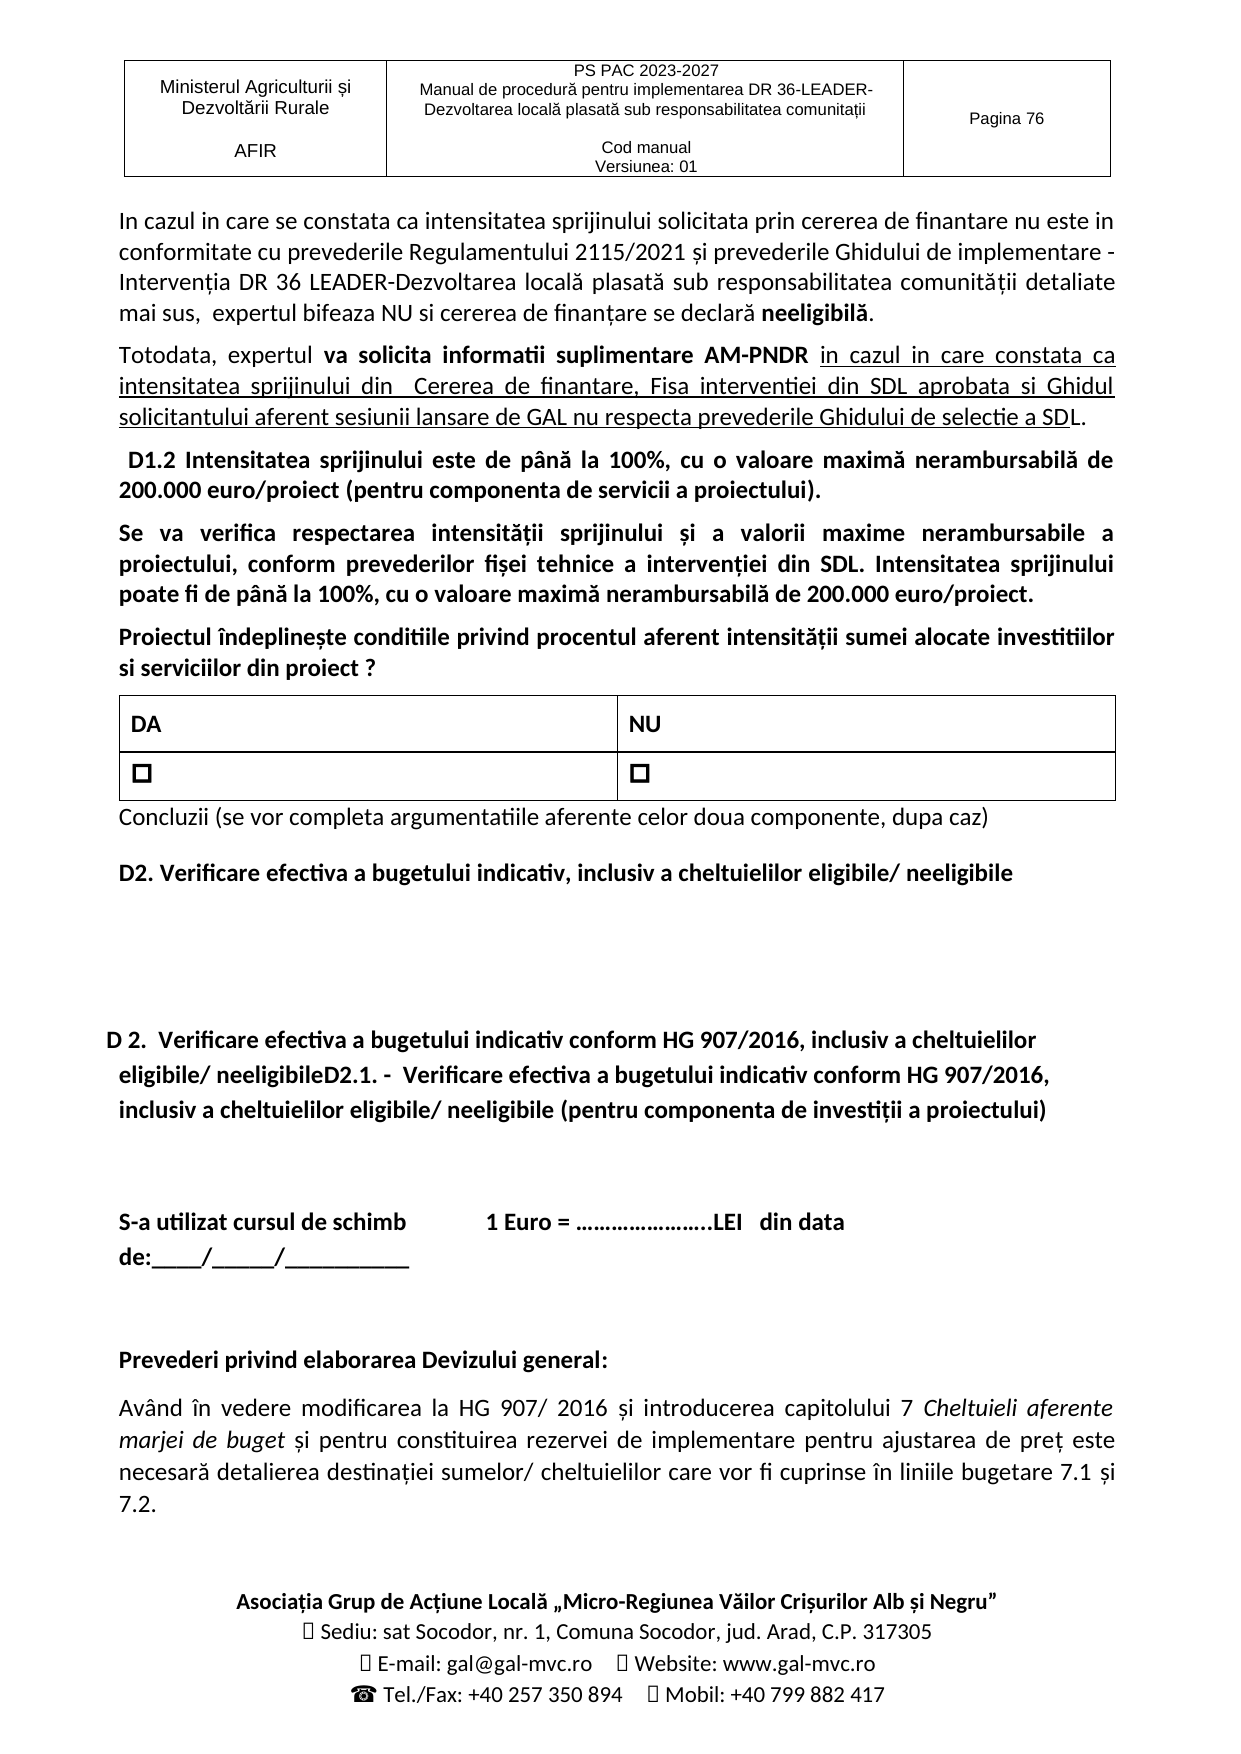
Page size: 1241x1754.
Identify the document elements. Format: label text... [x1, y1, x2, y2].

table_header DA [120, 696, 617, 751]
text Se va verifica respectarea intensității sprijinului și a valorii maxime nerambursabile a proiectului, conform prevederilor fișei tehnice a intervenției din SDL. Intensitatea sprijinului poate fi de până la 100%, cu o valoare maximă nerambursabilă de 200.000 euro/proiect. [119, 517, 1116, 609]
text Având în vedere modificarea la HG 907/ 2016 și introducerea capitolului 7 Cheltuieli aferente marjei de buget și pentru constituirea rezervei de implementare pentru ajustarea de preț este necesară detalierea destinației sumelor/ cheltuielilor care vor fi cuprinse în liniile bugetare 7.1 și 7.2. [119, 1392, 1116, 1518]
table_cell [618, 753, 1115, 800]
text Concluzii (se vor completa argumentatiile aferente celor doua componente, dupa caz) [119, 801, 1116, 832]
text Totodata, expertul va solicita informatii suplimentare AM-PNDR in cazul in care constata ca intensitatea sprijinului din Cererea de finantare, Fisa interventiei din SDL aprobata si Ghidul solicitantului aferent sesiunii lansare de GAL nu respecta prevederile Ghidului de selectie a SDL. [119, 340, 1116, 431]
table_cell [120, 753, 617, 800]
text D 2. Verificare efectiva a bugetului indicativ conform HG 907/2016, inclusiv a cheltuielilor eligibile/ neeligibileD2.1. - Verificare efectiva a bugetului indicativ conform HG 907/2016, inclusiv a cheltuielilor eligibile/ neeligibile (pentru componenta de investiţii a proiectului) [106, 1024, 1116, 1125]
text Prevederi privind elaborarea Devizului general: [119, 1344, 1116, 1375]
text Proiectul îndeplinește conditiile privind procentul aferent intensității sumei alocate investitiilor si serviciilor din proiect ? [119, 621, 1116, 682]
text S-a utilizat cursul de schimb 1 Euro = …………………..LEI din data de:____/_____/__________ [119, 1206, 1116, 1272]
text In cazul in care se constata ca intensitatea sprijinului solicitata prin cererea de finantare nu este in conformitate cu prevederile Regulamentului 2115/2021 și prevederile Ghidului de implementare -Intervenția DR 36 LEADER-Dezvoltarea locală plasată sub responsabilitatea comunității detaliate mai sus, expertul bifeaza NU si cererea de finanțare se declară neeligibilă. [119, 205, 1116, 327]
text D1.2 Intensitatea sprijinului este de până la 100%, cu o valoare maximă nerambursabilă de 200.000 euro/proiect (pentru componenta de servicii a proiectului). [119, 444, 1116, 505]
table_header NU [618, 696, 1115, 751]
text D2. Verificare efectiva a bugetului indicativ, inclusiv a cheltuielilor eligibile/ neeligibile [119, 857, 1116, 888]
